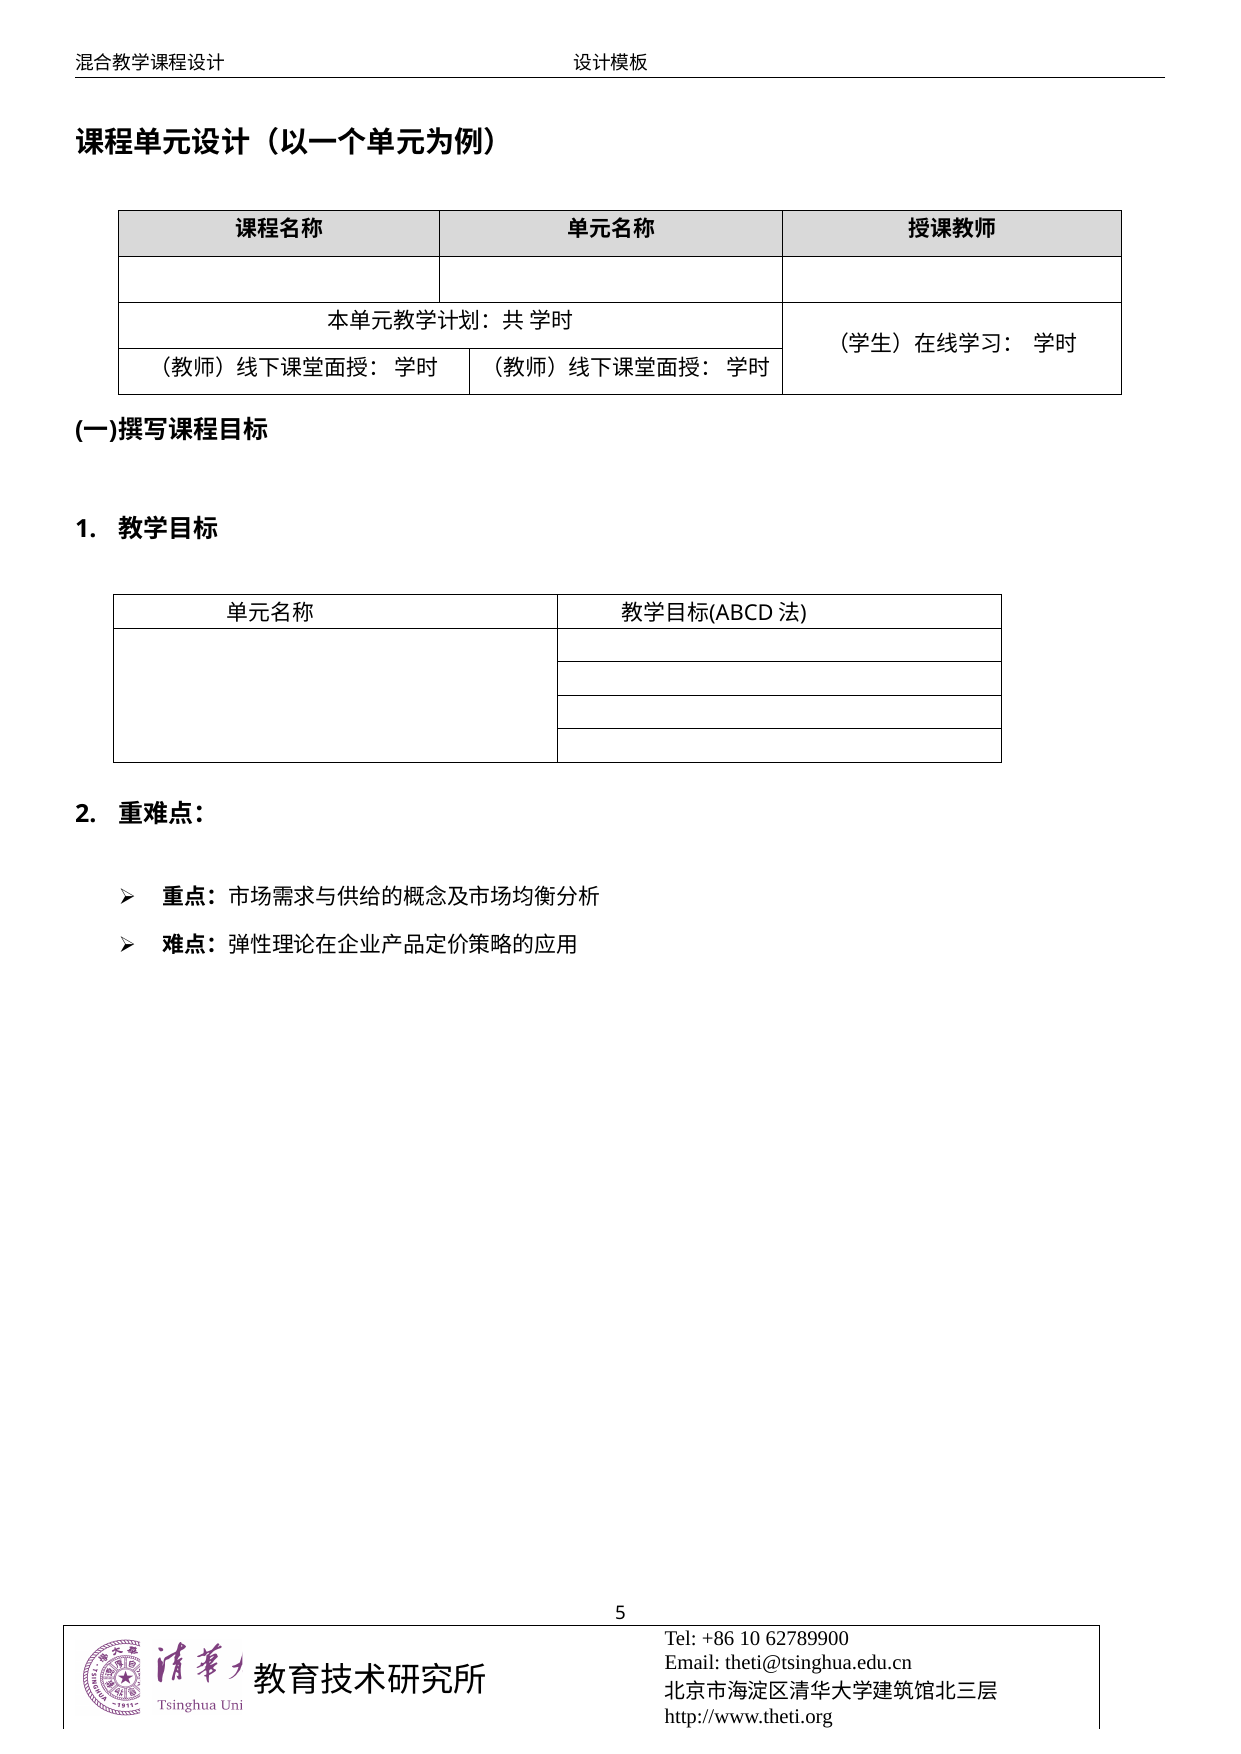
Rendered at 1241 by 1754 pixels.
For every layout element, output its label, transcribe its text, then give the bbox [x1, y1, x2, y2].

table_header 教学目标(ABCD法) [558, 595, 1001, 627]
picture [75, 1639, 141, 1716]
table_cell [558, 696, 1001, 728]
list 重点：市场需求与供给的概念及市场均衡分析 [119, 878, 1165, 911]
table_cell [783, 257, 1121, 302]
subtitle 撰写课程目标 [75, 395, 1165, 460]
table_cell 本单元教学计划：共 学时 [119, 303, 782, 348]
list 难点：弹性理论在企业产品定价策略的应用 [119, 927, 1165, 959]
table_header 课程名称 [119, 211, 439, 256]
table_cell [114, 629, 557, 762]
table_header 授课教师 [783, 211, 1121, 256]
picture [151, 1639, 243, 1715]
subtitle 教学目标 [75, 494, 1165, 559]
table_cell （学生）在线学习： 学时 [783, 303, 1121, 394]
table_cell [558, 729, 1001, 762]
table_cell [558, 629, 1001, 661]
table_header 单元名称 [440, 211, 782, 256]
table_cell （教师）线下课堂面授： 学时 [119, 349, 469, 394]
subtitle 课程单元设计（以一个单元为例） [75, 107, 1165, 172]
table_cell [558, 662, 1001, 694]
table_cell （教师）线下课堂面授： 学时 [470, 349, 782, 394]
subtitle 重难点： [75, 779, 1165, 844]
table_header 单元名称 [114, 595, 557, 627]
table_cell [440, 257, 782, 302]
table_cell [119, 257, 439, 302]
